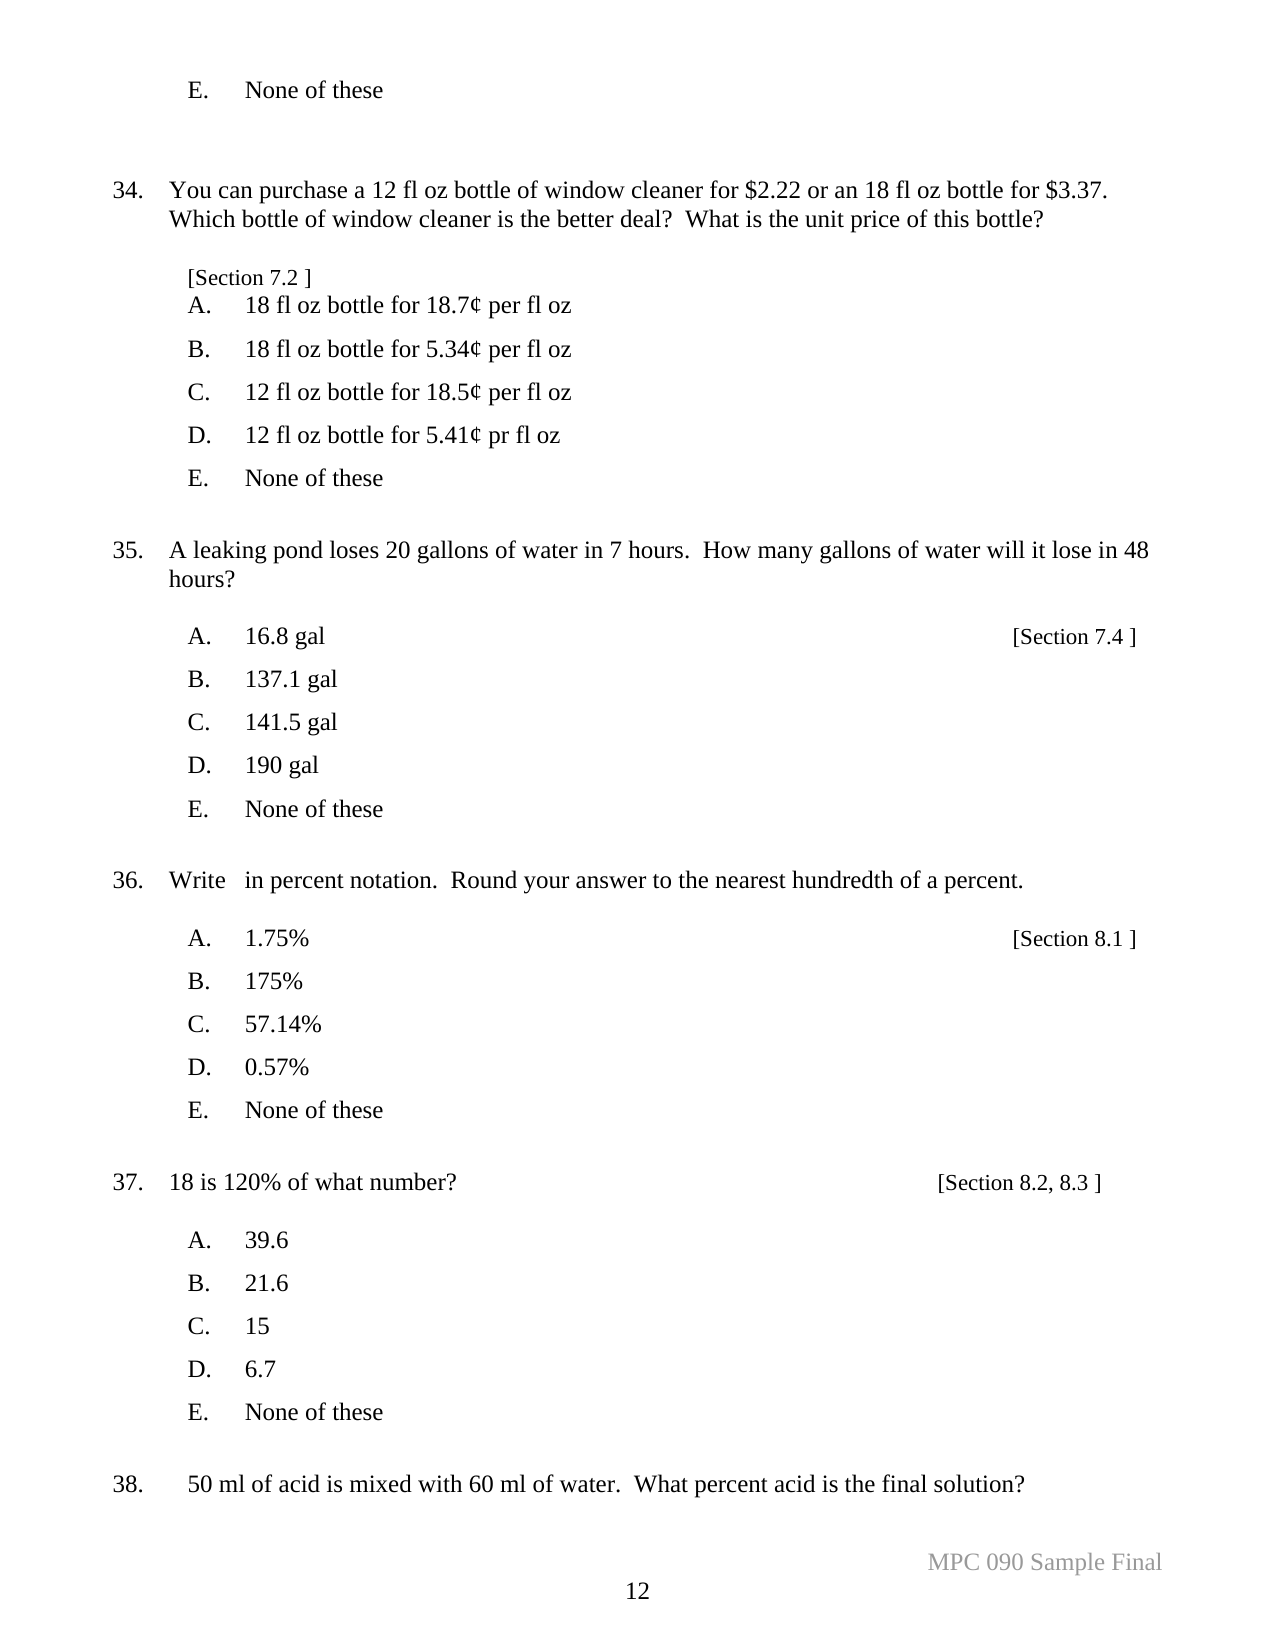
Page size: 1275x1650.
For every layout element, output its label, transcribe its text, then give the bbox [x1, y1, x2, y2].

text E. None of these [187, 463, 1162, 492]
text C. 141.5 gal [187, 707, 1162, 736]
text 38. 50 ml of acid is mixed with 60 ml of water. What percent acid is the final solution? [112, 1469, 1162, 1498]
text B. 18 fl oz bottle for 5.34¢ per fl oz [187, 334, 1162, 362]
text C. 12 fl oz bottle for 18.5¢ per fl oz answer [187, 377, 1162, 406]
text E. None of these [187, 1096, 1162, 1124]
text C. 57.14% answer [187, 1009, 1162, 1038]
text 35. A leaking pond loses 20 gallons of water in 7 hours. How many gallons of water will it lose in 48 hours? [112, 535, 1162, 592]
text D. 0.57% [187, 1052, 1162, 1081]
text E. None of these [187, 1397, 1162, 1426]
text D. 12 fl oz bottle for 5.41¢ pr fl oz [187, 420, 1162, 449]
text 34. You can purchase a 12 fl oz bottle of window cleaner for $2.22 or an 18 fl oz bottle for $3.37. Which bottle of window cleaner is the better deal? What is the unit price of this bottle? [Section 7.2 ] [112, 176, 1162, 291]
text 37. 18 is 120% of what number? [Section 8.2, 8.3 ] [112, 1167, 1162, 1196]
text A. 18 fl oz bottle for 18.7¢ per fl oz [187, 291, 1162, 319]
text B. 175% [187, 966, 1162, 995]
text 36. Write in percent notation. Round your answer to the nearest hundredth of a percent. [112, 866, 1162, 894]
text D. 6.7 [187, 1354, 1162, 1383]
text B. 21.6 [187, 1268, 1162, 1297]
text C. 15 answer [187, 1311, 1162, 1340]
text E. None of these [187, 75, 1162, 104]
text A. 39.6 [187, 1225, 1162, 1254]
text E. None of these [187, 794, 1162, 822]
text A. 16.8 gal [Section 7.4 ] [187, 621, 1162, 650]
text A. 1.75% [Section 8.1 ] [187, 923, 1162, 952]
text D. 190 gal [187, 751, 1162, 779]
text B. 137.1 gal answer [187, 664, 1162, 693]
